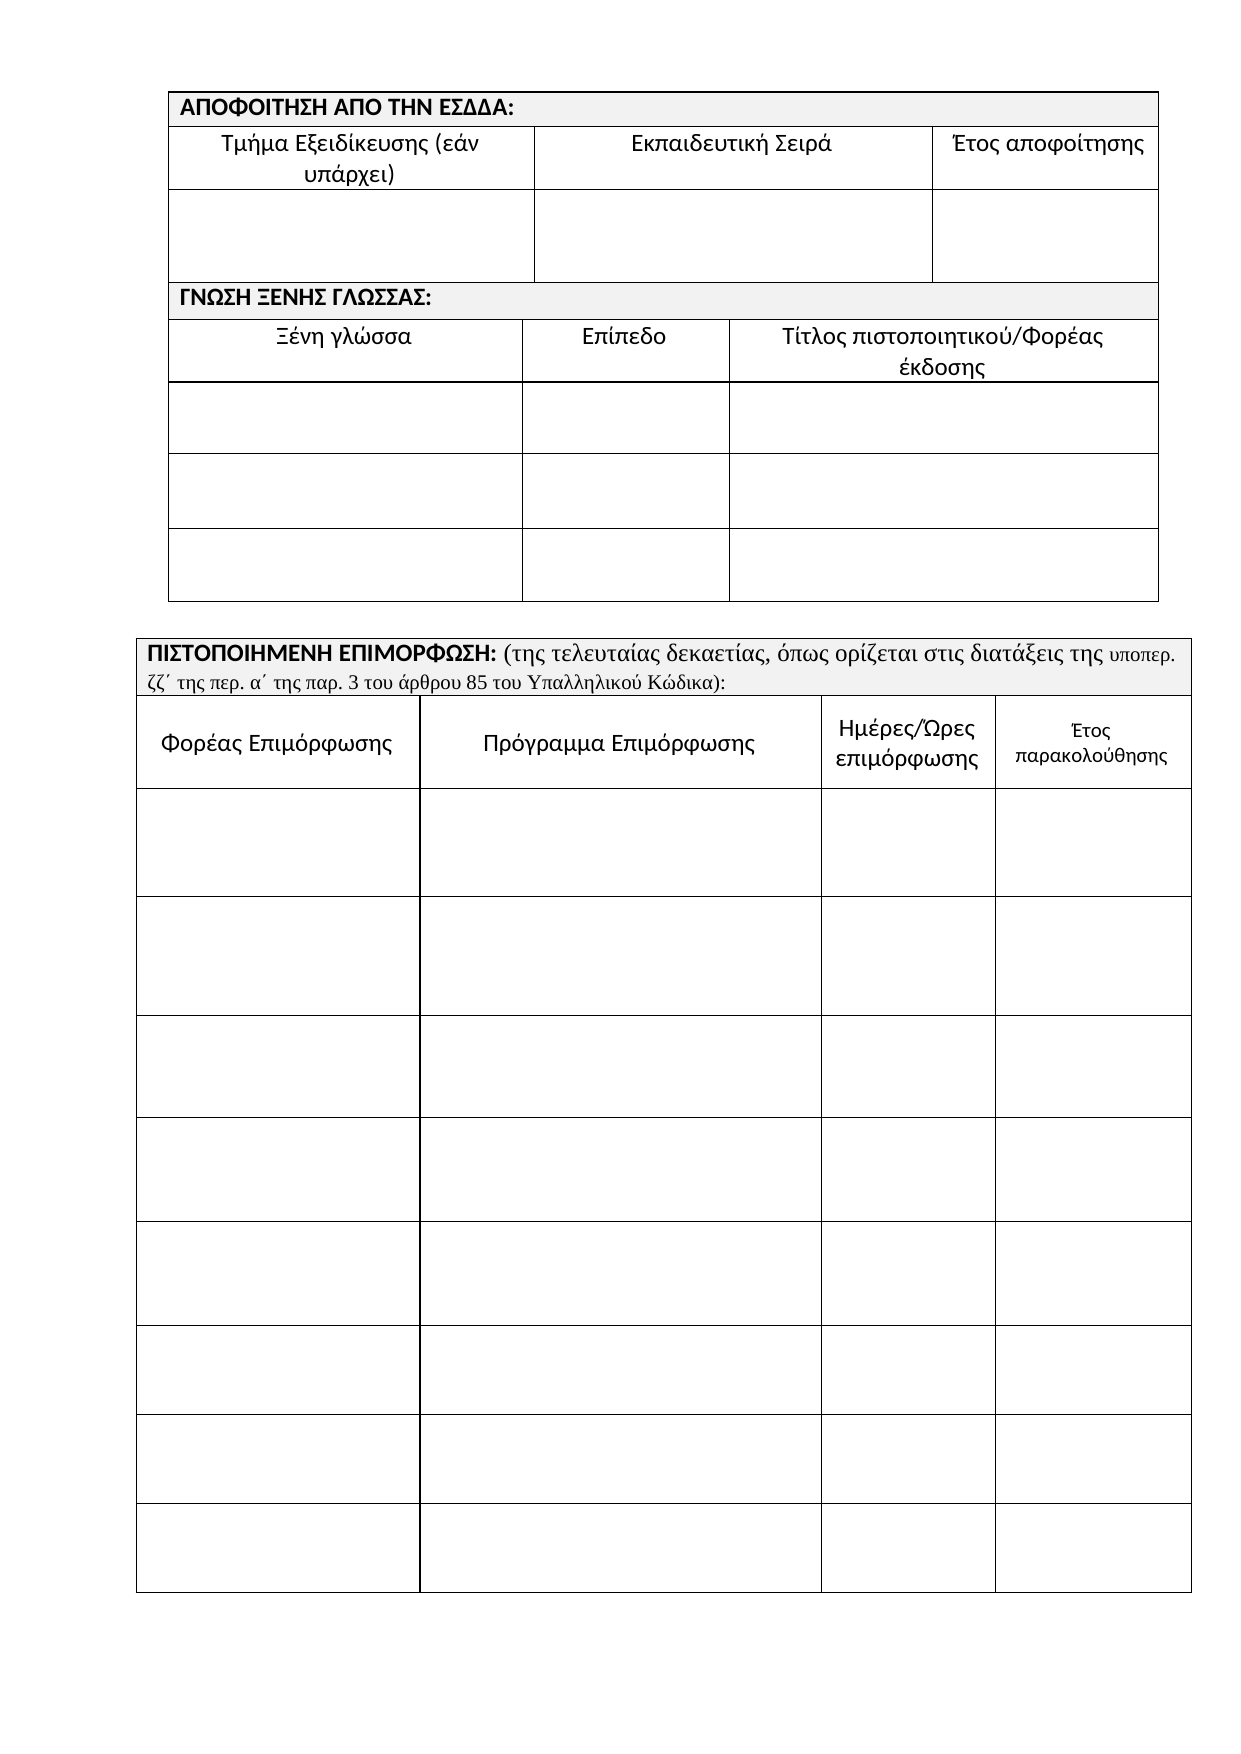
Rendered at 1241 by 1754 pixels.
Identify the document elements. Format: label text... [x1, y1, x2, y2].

table_cell [822, 789, 995, 896]
table_cell [421, 1415, 821, 1503]
table_cell Επίπεδο [523, 320, 729, 381]
table_cell [523, 383, 729, 453]
table_cell [169, 383, 522, 453]
table_cell [137, 1222, 419, 1325]
table_cell Φορέας Επιμόρφωσης [137, 696, 419, 788]
table_cell [169, 190, 534, 282]
table_cell [421, 1222, 821, 1325]
table_cell [730, 454, 1158, 527]
table_cell [523, 529, 729, 601]
table_cell [996, 1016, 1191, 1117]
table_cell [421, 1326, 821, 1414]
table_cell [822, 1222, 995, 1325]
table_cell [822, 1118, 995, 1221]
table_cell [421, 1016, 821, 1117]
table_header ΑΠΟΦΟΙΤΗΣΗ ΑΠΟ ΤΗΝ ΕΣΔΔΑ: [169, 93, 1158, 126]
table_cell [822, 1415, 995, 1503]
table_cell [535, 190, 932, 282]
table_cell [137, 1504, 419, 1592]
table_cell [996, 1326, 1191, 1414]
table_cell [996, 1222, 1191, 1325]
table_cell Τίτλος πιστοποιητικού/Φορέας έκδοσης [730, 320, 1158, 381]
table_cell Τμήμα Εξειδίκευσης (εάν υπάρχει) [169, 127, 534, 188]
table_cell [421, 1118, 821, 1221]
table_cell [730, 529, 1158, 601]
table_cell [137, 789, 419, 896]
table_cell [137, 1415, 419, 1503]
table_cell [137, 897, 419, 1015]
table_cell [137, 1326, 419, 1414]
table_header ΠΙΣΤΟΠΟΙΗΜΕΝΗ ΕΠΙΜΟΡΦΩΣΗ: (της τελευταίας δεκαετίας, όπως ορίζεται στις διατάξεις της υποπερ. ζζ΄ της περ. α΄ της παρ. 3 του άρθρου 85 του Υπαλληλικού Κώδικα): [137, 639, 1191, 695]
table_cell [523, 454, 729, 527]
table_cell [169, 454, 522, 527]
table_cell [137, 1016, 419, 1117]
table_cell Έτος παρακολούθησης [996, 696, 1191, 788]
table_cell Εκπαιδευτική Σειρά [535, 127, 932, 188]
table_cell [822, 1504, 995, 1592]
table_cell Ημέρες/Ώρες επιμόρφωσης [822, 696, 995, 788]
table_cell [822, 1326, 995, 1414]
table_cell [933, 190, 1158, 282]
table_cell ΓΝΩΣΗ ΞΕΝΗΣ ΓΛΩΣΣΑΣ: [169, 283, 1158, 319]
table_cell [421, 1504, 821, 1592]
table_cell [421, 789, 821, 896]
table_cell [169, 529, 522, 601]
table_cell [996, 1118, 1191, 1221]
table_cell [137, 1118, 419, 1221]
table_cell Ξένη γλώσσα [169, 320, 522, 381]
table_cell [996, 897, 1191, 1015]
table_cell [996, 789, 1191, 896]
table_cell Έτος αποφοίτησης [933, 127, 1158, 188]
table_cell [822, 897, 995, 1015]
table_cell [996, 1415, 1191, 1503]
table_cell Πρόγραμμα Επιμόρφωσης [421, 696, 821, 788]
table_cell [822, 1016, 995, 1117]
table_cell [996, 1504, 1191, 1592]
table_cell [730, 383, 1158, 453]
table_cell [421, 897, 821, 1015]
